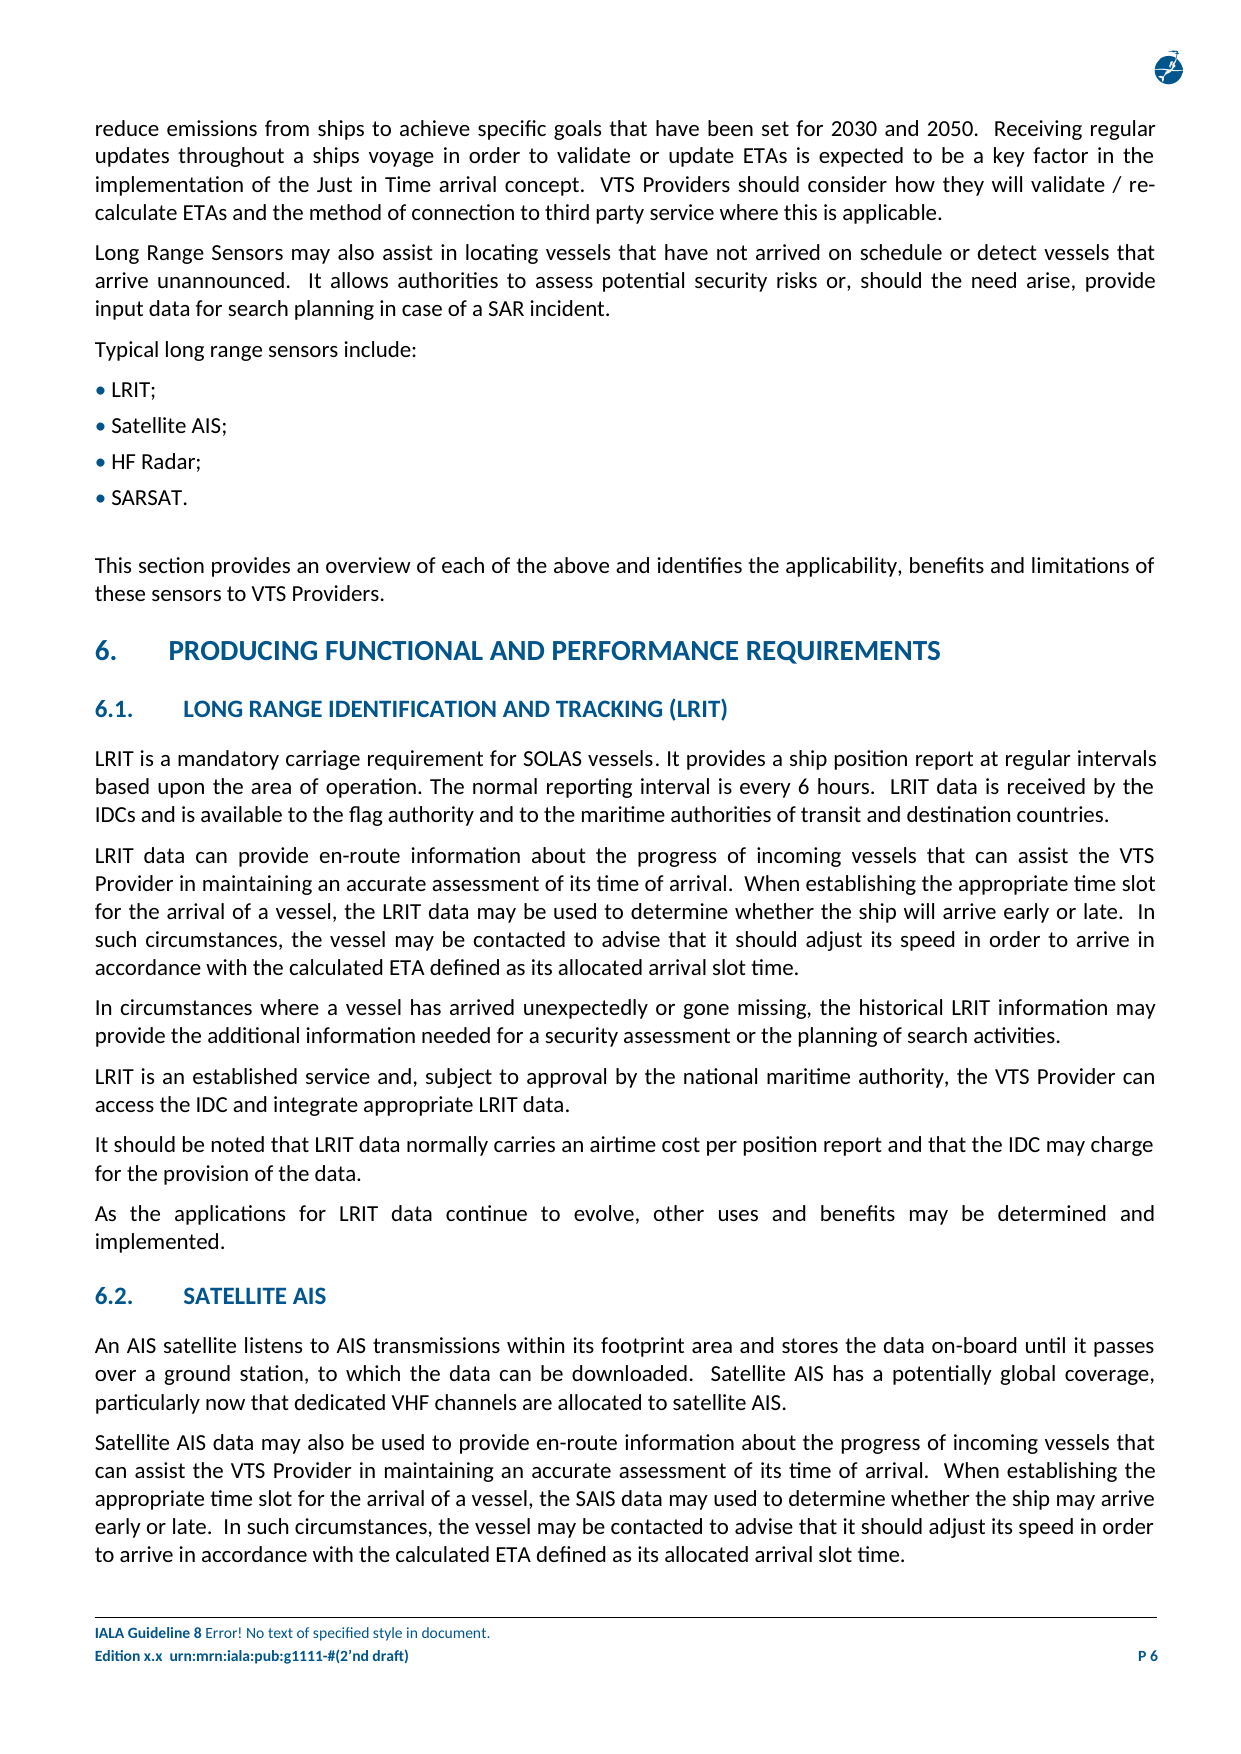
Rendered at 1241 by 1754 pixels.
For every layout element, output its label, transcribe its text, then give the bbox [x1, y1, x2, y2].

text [94, 114, 1157, 226]
text LRIT is an established service and, subject to approval by the national maritime authority, the VTS Provider can access the IDC and integrate appropriate LRIT data. [94, 1062, 1157, 1118]
text Typical long range sensors include: [94, 335, 1157, 363]
subtitle Producing Functional and performance requirements [94, 632, 1157, 668]
text • LRIT; [94, 375, 1157, 403]
text • Satellite AIS; [94, 411, 1157, 439]
text LRIT is a mandatory carriage requirement for SOLAS vessels. It provides a ship position report at regular intervals based upon the area of operation. The normal reporting interval is every 6 hours. LRIT data is received by the IDCs and is available to the flag authority and to the maritime authorities of transit and destination countries. [94, 744, 1157, 828]
text This section provides an overview of each of the above and identifies the applicability, benefits and limitations of these sensors to VTS Providers. [94, 551, 1157, 607]
text An AIS satellite listens to AIS transmissions within its footprint area and stores the data on-board until it passes over a ground station, to which the data can be downloaded. Satellite AIS has a potentially global coverage, particularly now that dedicated VHF channels are allocated to satellite AIS. [94, 1332, 1157, 1416]
text Satellite AIS data may also be used to provide en-route information about the progress of incoming vessels that can assist the VTS Provider in maintaining an accurate assessment of its time of arrival. When establishing the appropriate time slot for the arrival of a vessel, the SAIS data may used to determine whether the ship may arrive early or late. In such circumstances, the vessel may be contacted to advise that it should adjust its speed in order to arrive in accordance with the calculated ETA defined as its allocated arrival slot time. [94, 1428, 1157, 1568]
text As the applications for LRIT data continue to evolve, other uses and benefits may be determined and implemented. [94, 1199, 1157, 1255]
subtitle LONG RANGE IDENTIFICATION AND TRACKING (LRIT) [94, 693, 1157, 723]
text In circumstances where a vessel has arrived unexpectedly or gone missing, the historical LRIT information may provide the additional information needed for a security assessment or the planning of search activities. [94, 993, 1157, 1049]
text • SARSAT. [94, 483, 1157, 511]
text Long Range Sensors may also assist in locating vessels that have not arrived on schedule or detect vessels that arrive unannounced. It allows authorities to assess potential security risks or, should the need arise, provide input data for search planning in case of a SAR incident. [94, 238, 1157, 322]
text It should be noted that LRIT data normally carries an airtime cost per position report and that the IDC may charge for the provision of the data. [94, 1131, 1157, 1187]
text • HF Radar; [94, 447, 1157, 475]
picture [1123, 0, 1241, 119]
text LRIT data can provide en-route information about the progress of incoming vessels that can assist the VTS Provider in maintaining an accurate assessment of its time of arrival. When establishing the appropriate time slot for the arrival of a vessel, the LRIT data may be used to determine whether the ship will arrive early or late. In such circumstances, the vessel may be contacted to advise that it should adjust its speed in order to arrive in accordance with the calculated ETA defined as its allocated arrival slot time. [94, 841, 1157, 981]
subtitle SATELLITE AIS [94, 1280, 1157, 1311]
